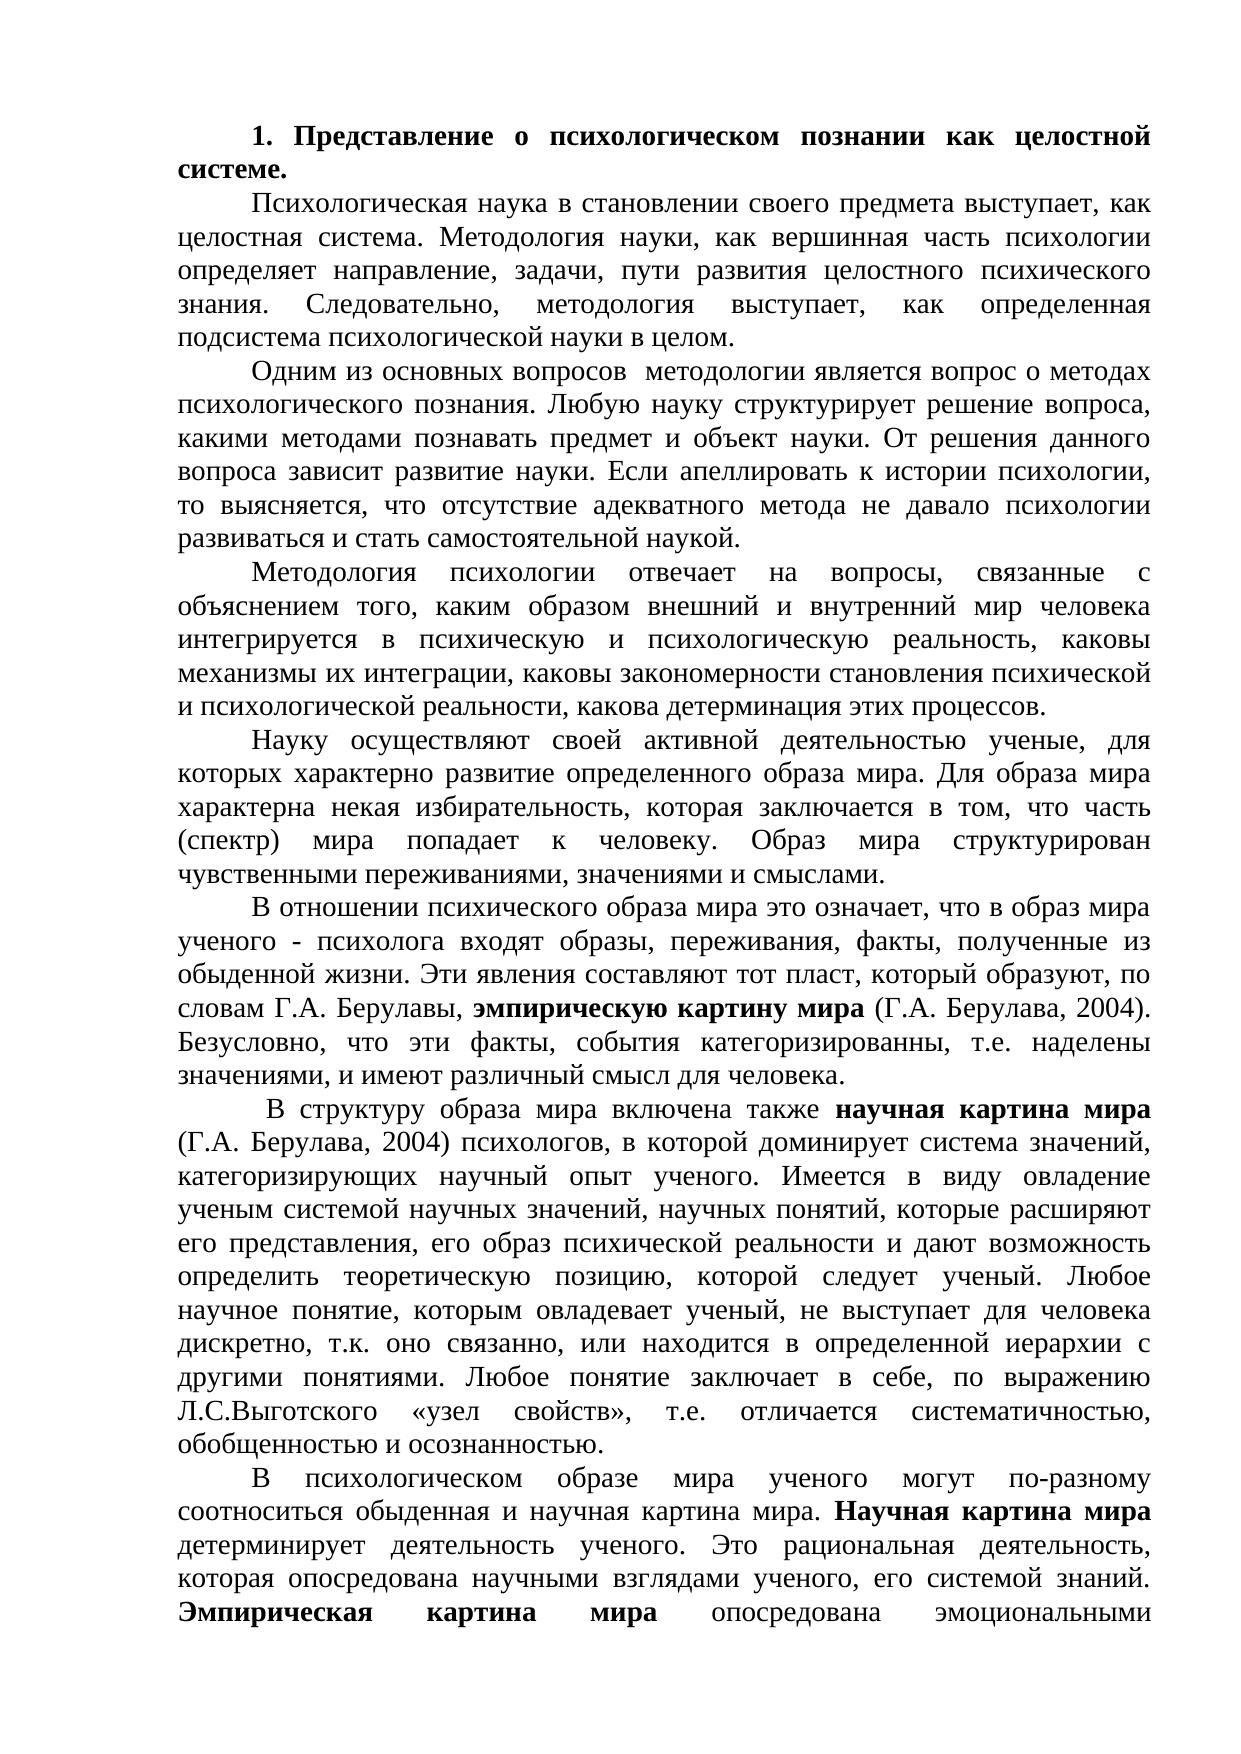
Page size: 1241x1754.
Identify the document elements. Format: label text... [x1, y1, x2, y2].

text В отношении психического образа мира это означает, что в образ мира ученого - психолога входят образы, переживания, факты, полученные из обыденной жизни. Эти явления составляют тот пласт, который образуют, по словам Г.А. Берулавы, эмпирическую картину мира (Г.А. Берулава, 2004). Безусловно, что эти факты, события категоризированны, т.е. наделены значениями, и имеют различный смысл для человека. [177, 889, 1152, 1091]
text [177, 1460, 1152, 1627]
text В структуру образа мира включена также научная картина мира (Г.А. Берулава, 2004) психологов, в которой доминирует система значений, категоризирующих научный опыт ученого. Имеется в виду овладение ученым системой научных значений, научных понятий, которые расширяют его представления, его образ психической реальности и дают возможность определить теоретическую позицию, которой следует ученый. Любое научное понятие, которым овладевает ученый, не выступает для человека дискретно, т.к. оно связанно, или находится в определенной иерархии с другими понятиями. Любое понятие заключает в себе, по выражению Л.С.Выготского «узел свойств», т.е. отличается систематичностью, обобщенностью и осознанностью. [177, 1091, 1152, 1460]
text Психологическая наука в становлении своего предмета выступает, как целостная система. Методология науки, как вершинная часть психологии определяет направление, задачи, пути развития целостного психического знания. Следовательно, методология выступает, как определенная подсистема психологической науки в целом. [177, 185, 1152, 353]
text Науку осуществляют своей активной деятельностью ученые, для которых характерно развитие определенного образа мира. Для образа мира характерна некая избирательность, которая заключается в том, что часть (спектр) мира попадает к человеку. Образ мира структурирован чувственными переживаниями, значениями и смыслами. [177, 722, 1152, 889]
text Одним из основных вопросов методологии является вопрос о методах психологического познания. Любую науку структурирует решение вопроса, какими методами познавать предмет и объект науки. От решения данного вопроса зависит развитие науки. Если апеллировать к истории психологии, то выясняется, что отсутствие адекватного метода не давало психологии развиваться и стать самостоятельной наукой. [177, 353, 1152, 554]
text 1. Представление о психологическом познании как целостной системе. [177, 118, 1152, 185]
text Методология психологии отвечает на вопросы, связанные с объяснением того, каким образом внешний и внутренний мир человека интегрируется в психическую и психологическую реальность, каковы механизмы их интеграции, каковы закономерности становления психической и психологической реальности, какова детерминация этих процессов. [177, 554, 1152, 722]
